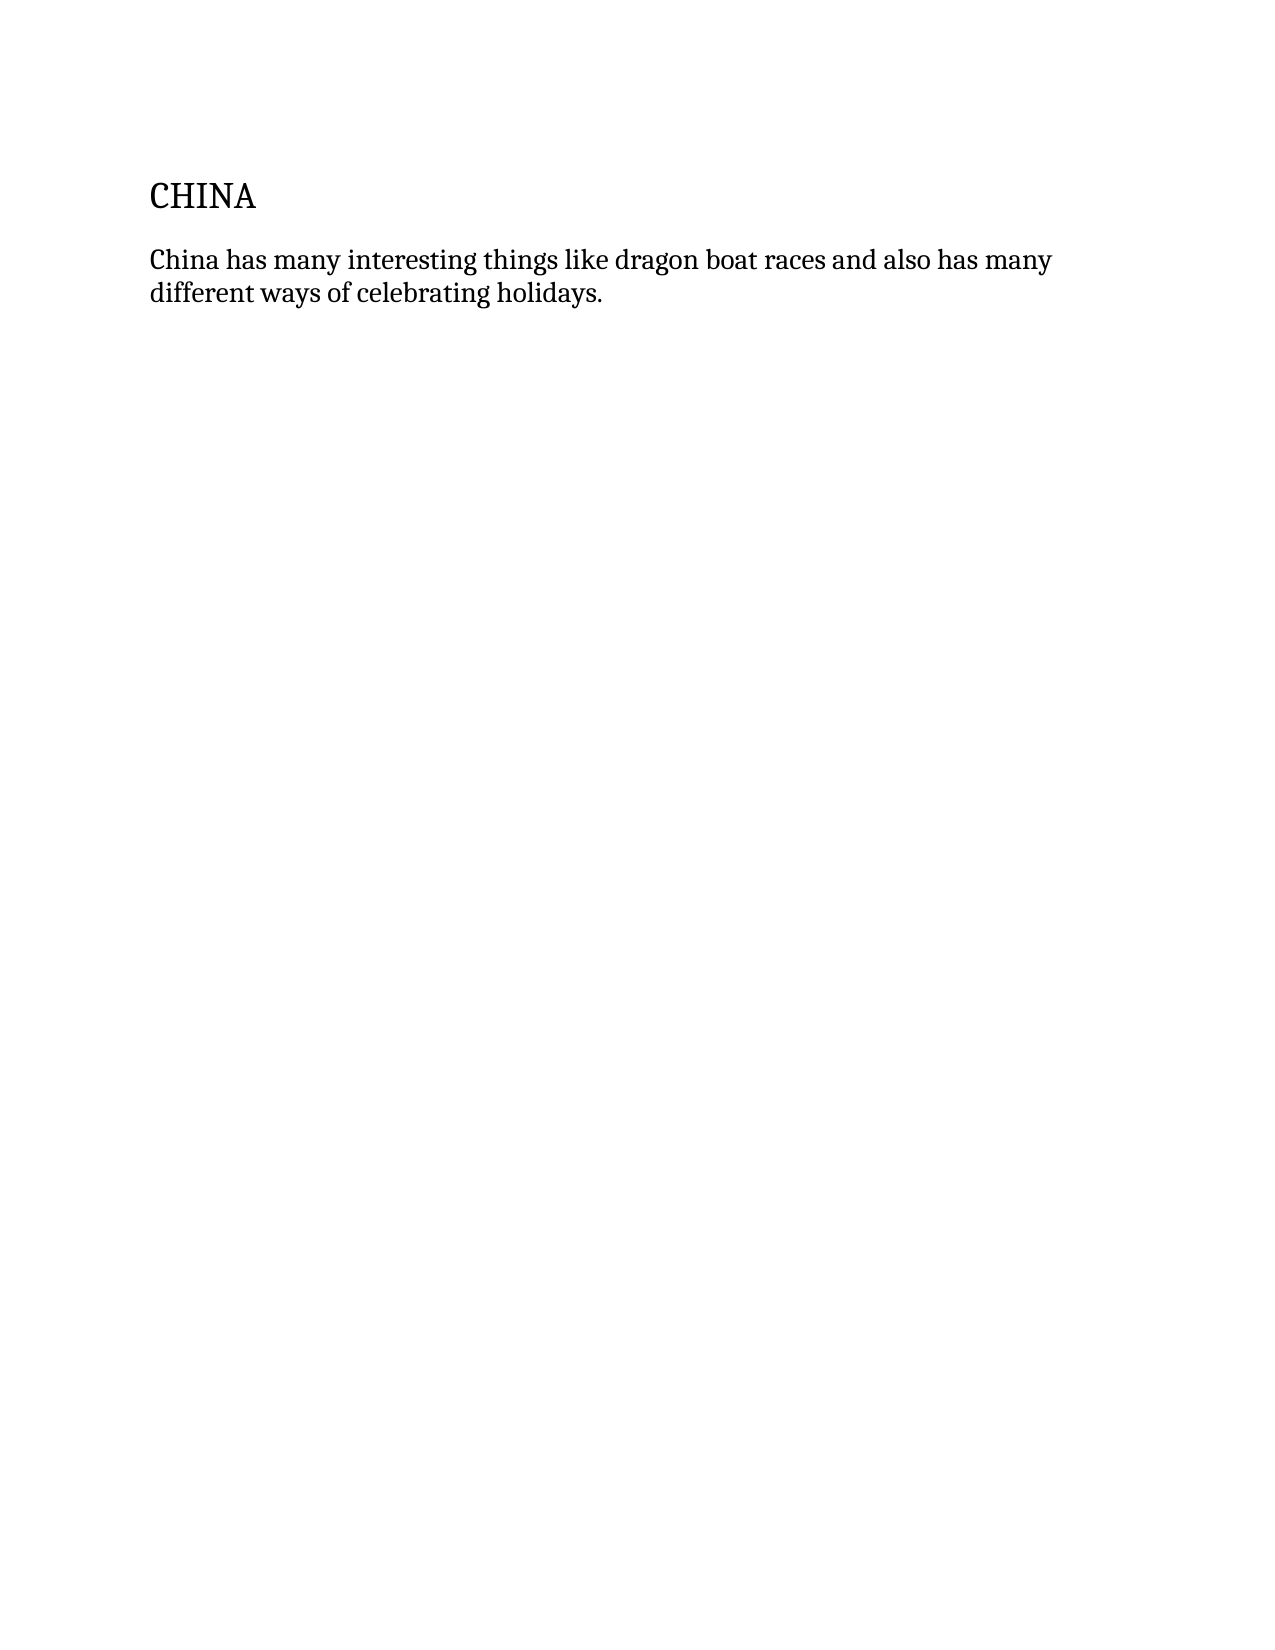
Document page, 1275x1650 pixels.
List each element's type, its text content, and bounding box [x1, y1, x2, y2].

subtitle CHINA [150, 175, 1125, 218]
subtitle China has many interesting things like dragon boat races and also has many different ways of celebrating holidays. [150, 243, 1125, 310]
